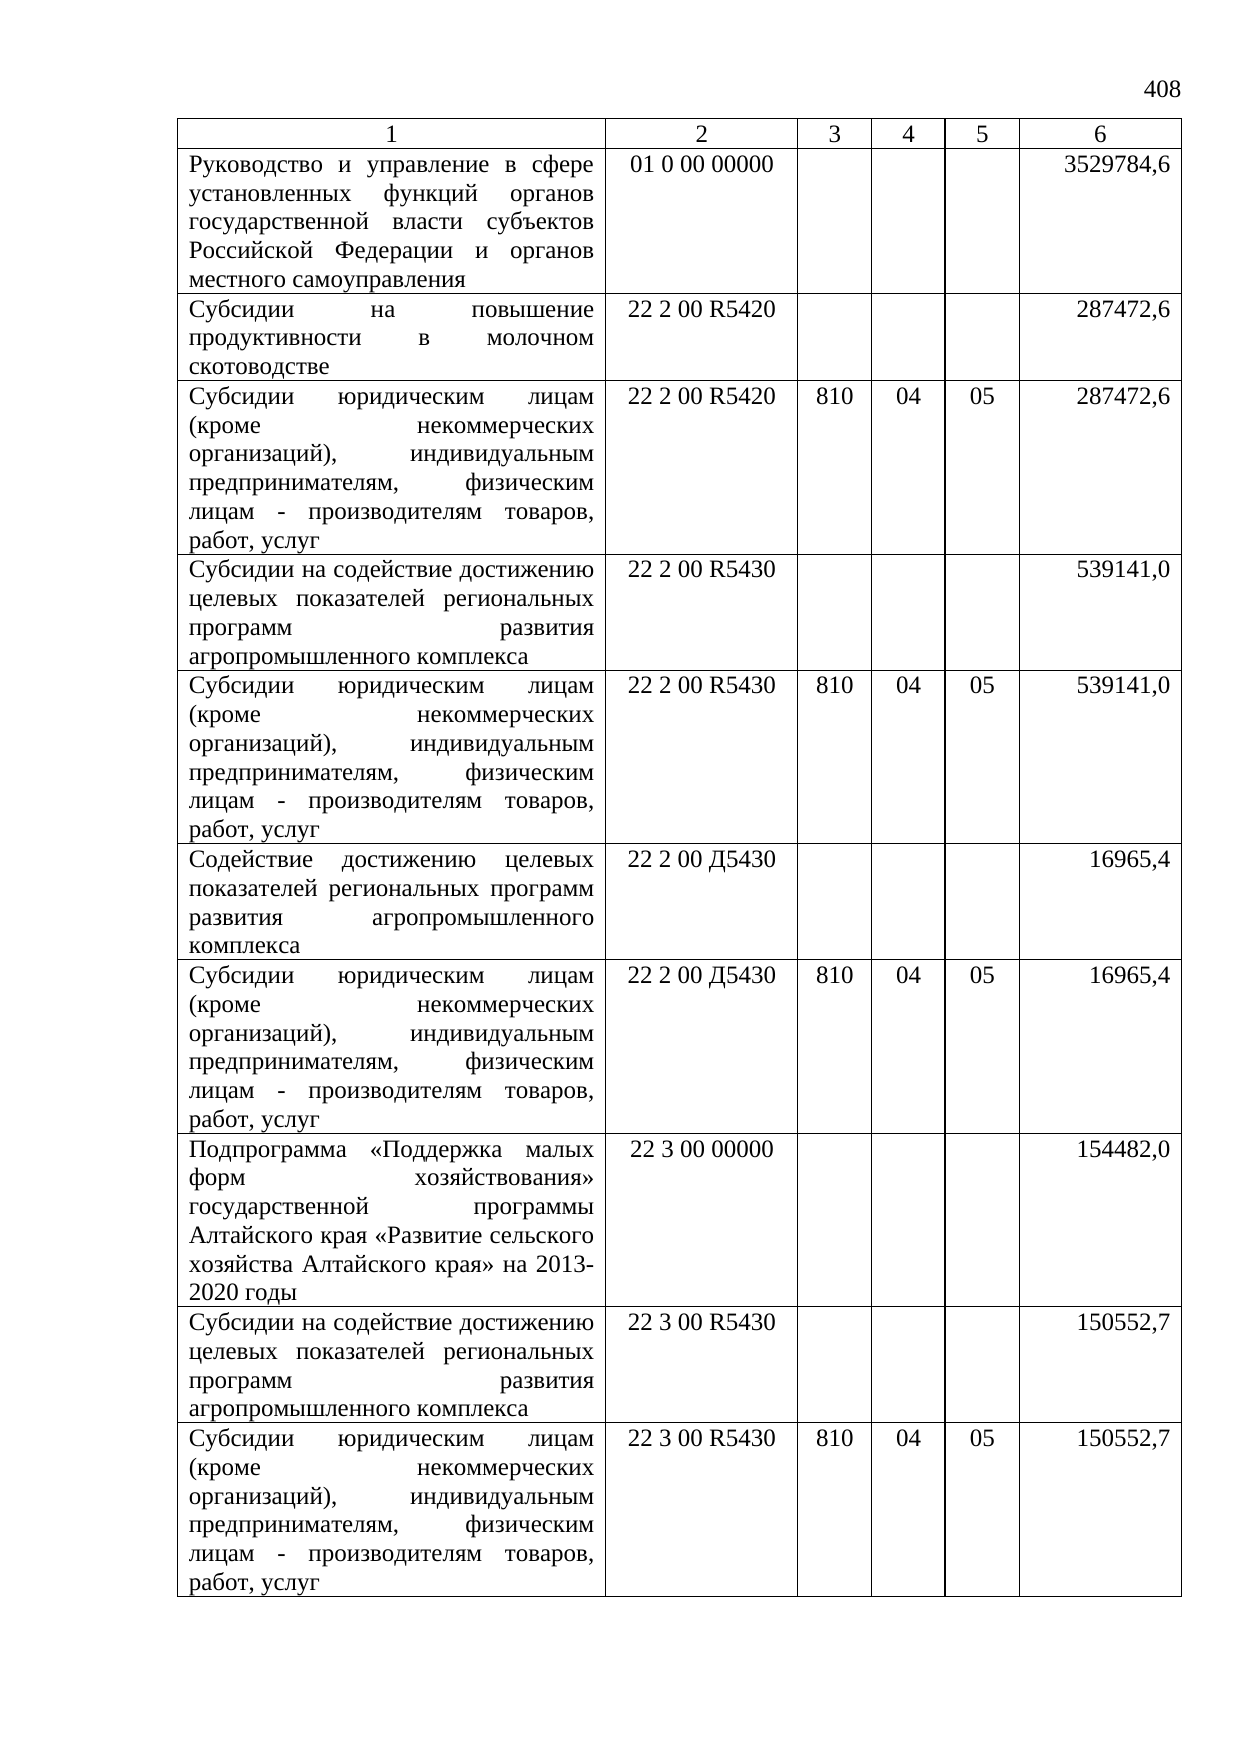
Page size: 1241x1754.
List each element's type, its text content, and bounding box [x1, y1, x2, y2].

table_cell [798, 1307, 871, 1422]
table_cell 22 2 00 Д5430 [606, 844, 797, 959]
table_cell 16965,4 [1020, 960, 1181, 1133]
table_cell 3529784,6 [1020, 149, 1181, 293]
table_cell 04 [872, 1423, 944, 1596]
table_cell [872, 555, 944, 669]
table_cell 150552,7 [1020, 1307, 1181, 1422]
table_cell [872, 294, 944, 380]
table_cell 05 [946, 381, 1019, 553]
table_cell 810 [798, 381, 871, 553]
table_cell 22 3 00 00000 [606, 1134, 797, 1306]
table_cell [946, 149, 1019, 293]
table_cell 810 [798, 960, 871, 1133]
table_cell [872, 149, 944, 293]
table_header 6 [1020, 119, 1181, 148]
table_cell 22 2 00 Д5430 [606, 960, 797, 1133]
table_cell 05 [946, 960, 1019, 1133]
table_cell 539141,0 [1020, 555, 1181, 669]
table_header 5 [946, 119, 1019, 148]
table_cell [798, 555, 871, 669]
table_cell Субсидии на содействие достижению целевых показателей региональных программ развития агропромышленного комплекса [178, 555, 605, 669]
table_cell 04 [872, 671, 944, 843]
table_cell [798, 294, 871, 380]
table_header 4 [872, 119, 944, 148]
table_cell 22 2 00 R5430 [606, 555, 797, 669]
table_cell 05 [946, 1423, 1019, 1596]
table_cell 287472,6 [1020, 294, 1181, 380]
table_cell Руководство и управление в сфере установленных функций органов государственной власти субъектов Российской Федерации и органов местного самоуправления [178, 149, 605, 293]
table_cell 22 2 00 R5420 [606, 294, 797, 380]
table_cell [872, 1134, 944, 1306]
table_header 2 [606, 119, 797, 148]
table_cell 810 [798, 1423, 871, 1596]
table_cell 04 [872, 381, 944, 553]
table_cell [946, 294, 1019, 380]
table_cell 22 2 00 R5420 [606, 381, 797, 553]
table_header 3 [798, 119, 871, 148]
table_cell Субсидии на повышение продуктивности в молочном скотоводстве [178, 294, 605, 380]
table_cell 154482,0 [1020, 1134, 1181, 1306]
table_cell [798, 149, 871, 293]
table_cell [946, 555, 1019, 669]
table_cell [798, 1134, 871, 1306]
table_header 1 [178, 119, 605, 148]
table_cell 16965,4 [1020, 844, 1181, 959]
table_cell 22 3 00 R5430 [606, 1423, 797, 1596]
table_cell 287472,6 [1020, 381, 1181, 553]
table_cell 05 [946, 671, 1019, 843]
table_cell [946, 844, 1019, 959]
table_cell [798, 844, 871, 959]
table_cell 539141,0 [1020, 671, 1181, 843]
table_cell [946, 1134, 1019, 1306]
table_cell 04 [872, 960, 944, 1133]
table_cell 150552,7 [1020, 1423, 1181, 1596]
table_cell Подпрограмма «Поддержка малых форм хозяйствования» государственной программы Алтайского края «Развитие сельского хозяйства Алтайского края» на 2013-2020 годы [178, 1134, 605, 1306]
table_cell Содействие достижению целевых показателей региональных программ развития агропромышленного комплекса [178, 844, 605, 959]
table_cell 22 2 00 R5430 [606, 671, 797, 843]
table_cell [872, 1307, 944, 1422]
table_cell 01 0 00 00000 [606, 149, 797, 293]
table_cell 810 [798, 671, 871, 843]
table_cell [872, 844, 944, 959]
table_cell [946, 1307, 1019, 1422]
table_cell Субсидии на содействие достижению целевых показателей региональных программ развития агропромышленного комплекса [178, 1307, 605, 1422]
table_cell 22 3 00 R5430 [606, 1307, 797, 1422]
